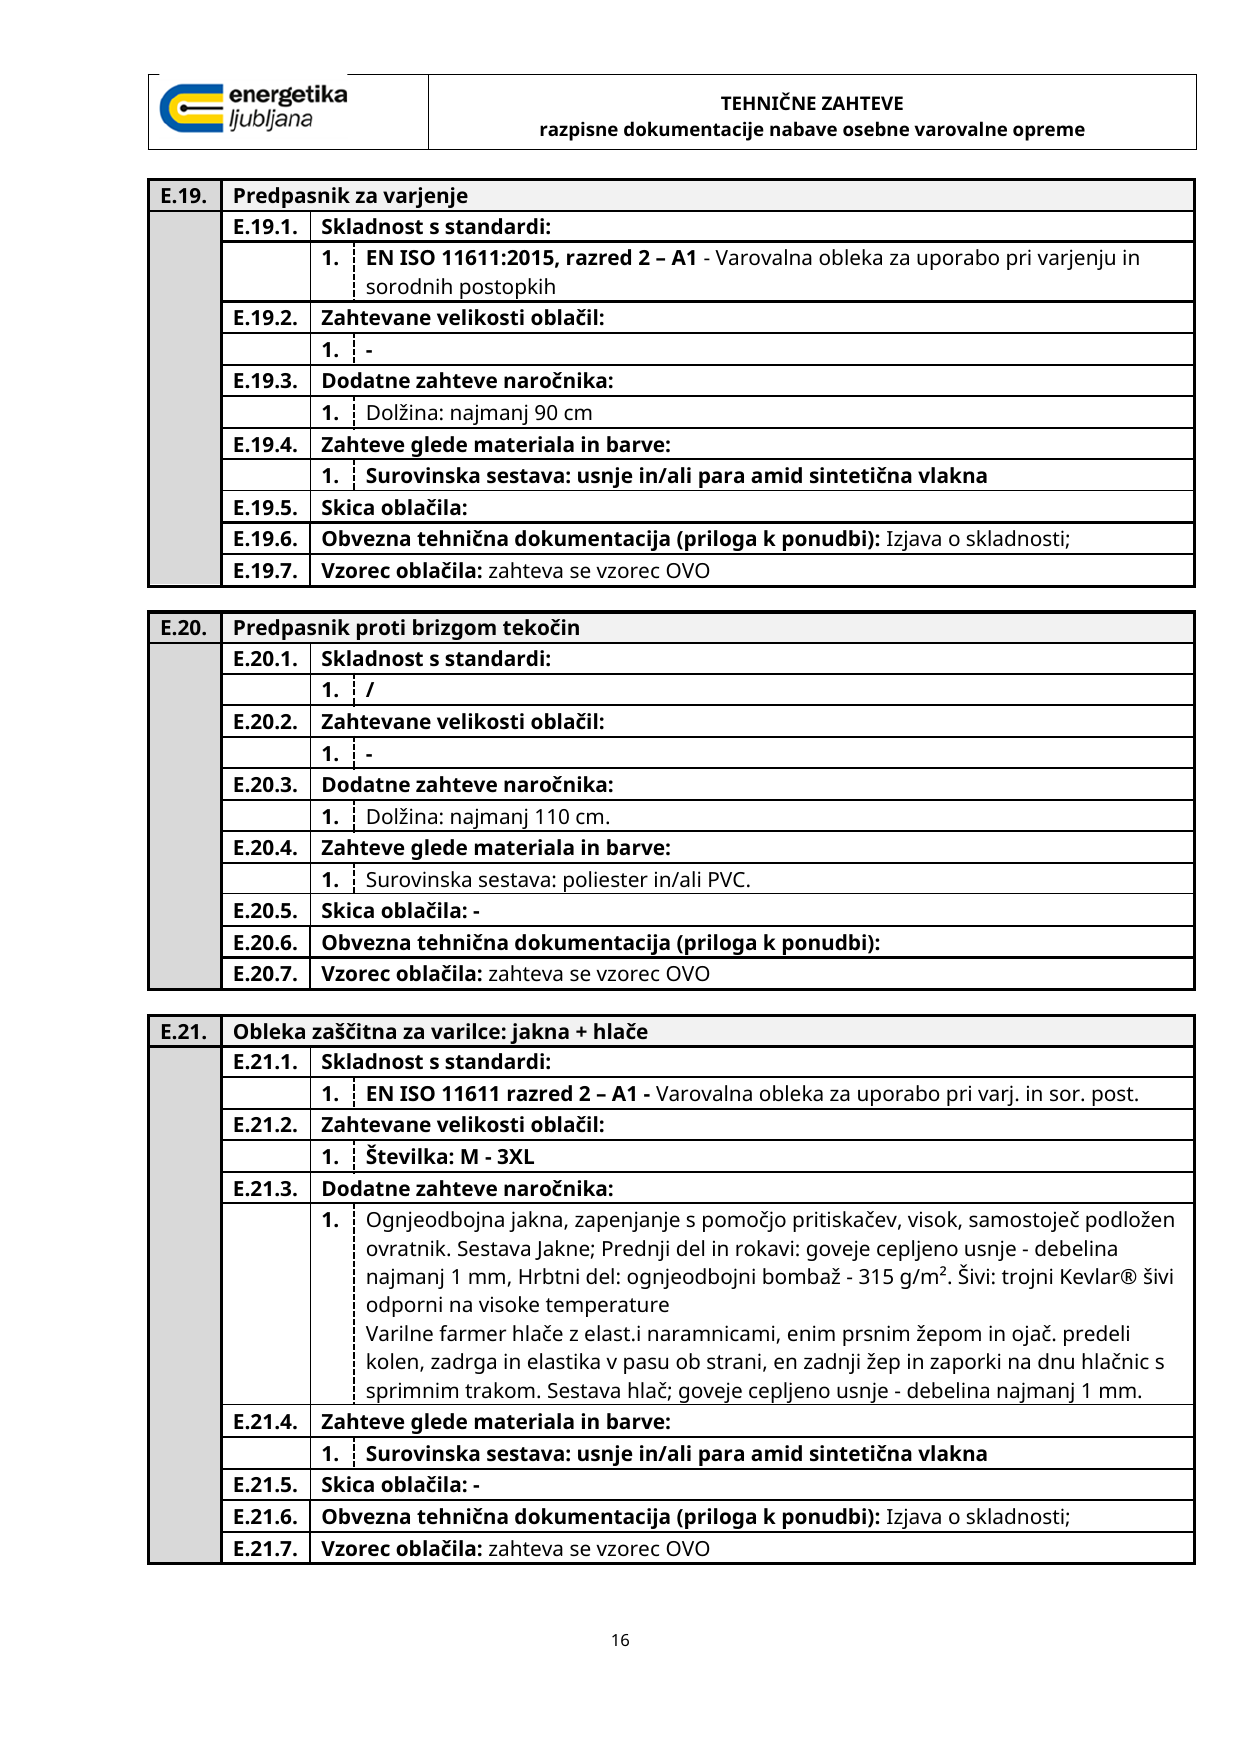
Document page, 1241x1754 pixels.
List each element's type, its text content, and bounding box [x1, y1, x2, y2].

picture [159, 74, 348, 149]
table_cell E.20.6. [223, 927, 309, 956]
table_cell 1. [311, 1141, 354, 1171]
table_cell E.19.7. [223, 555, 309, 584]
table_cell Številka: M - 3XL [354, 1141, 1193, 1171]
table_cell [223, 675, 310, 704]
table_cell E.20.2. [223, 706, 310, 736]
table_cell E.21.2. [223, 1110, 310, 1139]
table_cell Skica oblačila: - [311, 894, 1193, 925]
table_cell E.21.3. [223, 1173, 310, 1202]
table_cell 1. [311, 738, 354, 767]
table_cell E.19.4. [223, 429, 310, 458]
table_cell Surovinska sestava: usnje in/ali para amid sintetična vlakna [354, 460, 1193, 490]
table_cell 1. [311, 460, 354, 490]
table_header E.20. [150, 614, 220, 642]
table_cell Dolžina: najmanj 90 cm [354, 397, 1193, 427]
table_cell 1. [311, 1204, 354, 1404]
table_cell 1. [311, 1438, 354, 1467]
table_cell E.19.6. [223, 524, 309, 553]
table_cell E.20.1. [223, 644, 310, 672]
table_cell E.19.5. [223, 491, 310, 521]
table_cell [223, 334, 310, 363]
table_cell / [354, 675, 1193, 704]
table_cell EN ISO 11611 razred 2 – A1 - Varovalna obleka za uporabo pri varj. in sor. post. [354, 1078, 1193, 1107]
table_cell E.21.1. [223, 1048, 310, 1076]
table_header Predpasnik za varjenje [223, 181, 1193, 210]
table_cell Ognjeodbojna jakna, zapenjanje s pomočjo pritiskačev, visok, samostoječ podložen ovratnik. Sestava Jakne; Prednji del in rokavi: goveje cepljeno usnje - debelina najmanj 1 mm, Hrbtni del: ognjeodbojni bombaž - 315 g/m². Šivi: trojni Kevlar® šivi odporni na visoke temperature Varilne farmer hlače z elast.i naramnicami, enim prsnim žepom in ojač. predeli kolen, zadrga in elastika v pasu ob strani, en zadnji žep in zaporki na dnu hlačnic s sprimnim trakom. Sestava hlač; goveje cepljeno usnje - debelina najmanj 1 mm. [354, 1204, 1193, 1404]
table_cell Skladnost s standardi: [311, 212, 1193, 240]
table_cell [223, 801, 310, 830]
table_cell E.21.5. [223, 1470, 310, 1499]
table_cell Dodatne zahteve naročnika: [311, 1173, 1193, 1202]
table_cell E.20.5. [223, 894, 310, 925]
table_cell Zahtevane velikosti oblačil: [311, 1110, 1193, 1139]
table_cell [223, 1204, 310, 1404]
table_cell E.20.4. [223, 832, 310, 862]
table_header Predpasnik proti brizgom tekočin [223, 614, 1193, 642]
table_cell Vzorec oblačila: zahteva se vzorec OVO [311, 1533, 1193, 1562]
table_cell Dolžina: najmanj 110 cm. [354, 801, 1193, 830]
table_cell Vzorec oblačila: zahteva se vzorec OVO [311, 555, 1193, 584]
table_cell 1. [311, 334, 354, 363]
table_cell Dodatne zahteve naročnika: [311, 769, 1193, 799]
table_cell Zahteve glede materiala in barve: [311, 1405, 1193, 1436]
table_cell E.19.1. [223, 212, 310, 240]
table_cell [223, 397, 310, 427]
table_cell E.20.3. [223, 769, 310, 799]
table_cell Zahtevane velikosti oblačil: [311, 303, 1193, 332]
table_cell 1. [311, 243, 354, 300]
table_cell Dodatne zahteve naročnika: [311, 366, 1193, 395]
table_cell 1. [311, 675, 354, 704]
table_cell Surovinska sestava: poliester in/ali PVC. [354, 864, 1193, 893]
table_cell [223, 1438, 310, 1467]
table_cell EN ISO 11611:2015, razred 2 – A1 - Varovalna obleka za uporabo pri varjenju in sorodnih postopkih [354, 243, 1193, 300]
table_cell 1. [311, 1078, 354, 1107]
table_cell Obvezna tehnična dokumentacija (priloga k ponudbi): Izjava o skladnosti; [311, 1501, 1193, 1531]
table_cell Vzorec oblačila: zahteva se vzorec OVO [311, 959, 1193, 988]
table_cell Zahteve glede materiala in barve: [311, 429, 1193, 458]
table_header E.19. [150, 181, 220, 210]
table_cell [223, 243, 310, 300]
table_header E.21. [150, 1017, 220, 1045]
table_cell 1. [311, 864, 354, 893]
table_cell Zahteve glede materiala in barve: [311, 832, 1193, 862]
table_cell Skica oblačila: - [311, 1470, 1193, 1499]
table_cell E.20.7. [223, 959, 309, 988]
table_header Obleka zaščitna za varilce: jakna + hlače [223, 1017, 1193, 1045]
table_cell [150, 1048, 220, 1562]
table_cell E.19.2. [223, 303, 310, 332]
table_cell Skica oblačila: [311, 491, 1193, 521]
table_cell Skladnost s standardi: [311, 644, 1193, 672]
table_cell Obvezna tehnična dokumentacija (priloga k ponudbi): [311, 927, 1193, 956]
table_cell [150, 644, 220, 988]
table_cell 1. [311, 397, 354, 427]
table_cell Zahtevane velikosti oblačil: [311, 706, 1193, 736]
table_cell Obvezna tehnična dokumentacija (priloga k ponudbi): Izjava o skladnosti; [311, 524, 1193, 553]
table_cell E.21.7. [223, 1533, 309, 1562]
table_cell [223, 1141, 310, 1171]
table_cell E.21.4. [223, 1405, 310, 1436]
table_cell 1. [311, 801, 354, 830]
table_cell [223, 1078, 310, 1107]
table_cell Surovinska sestava: usnje in/ali para amid sintetična vlakna [354, 1438, 1193, 1467]
table_cell E.21.6. [223, 1501, 309, 1531]
table_cell - [354, 334, 1193, 363]
table_cell E.19.3. [223, 366, 310, 395]
table_cell [223, 864, 310, 893]
table_cell [150, 212, 220, 584]
table_cell [223, 460, 310, 490]
table_cell [223, 738, 310, 767]
table_cell - [354, 738, 1193, 767]
table_cell Skladnost s standardi: [311, 1048, 1193, 1076]
